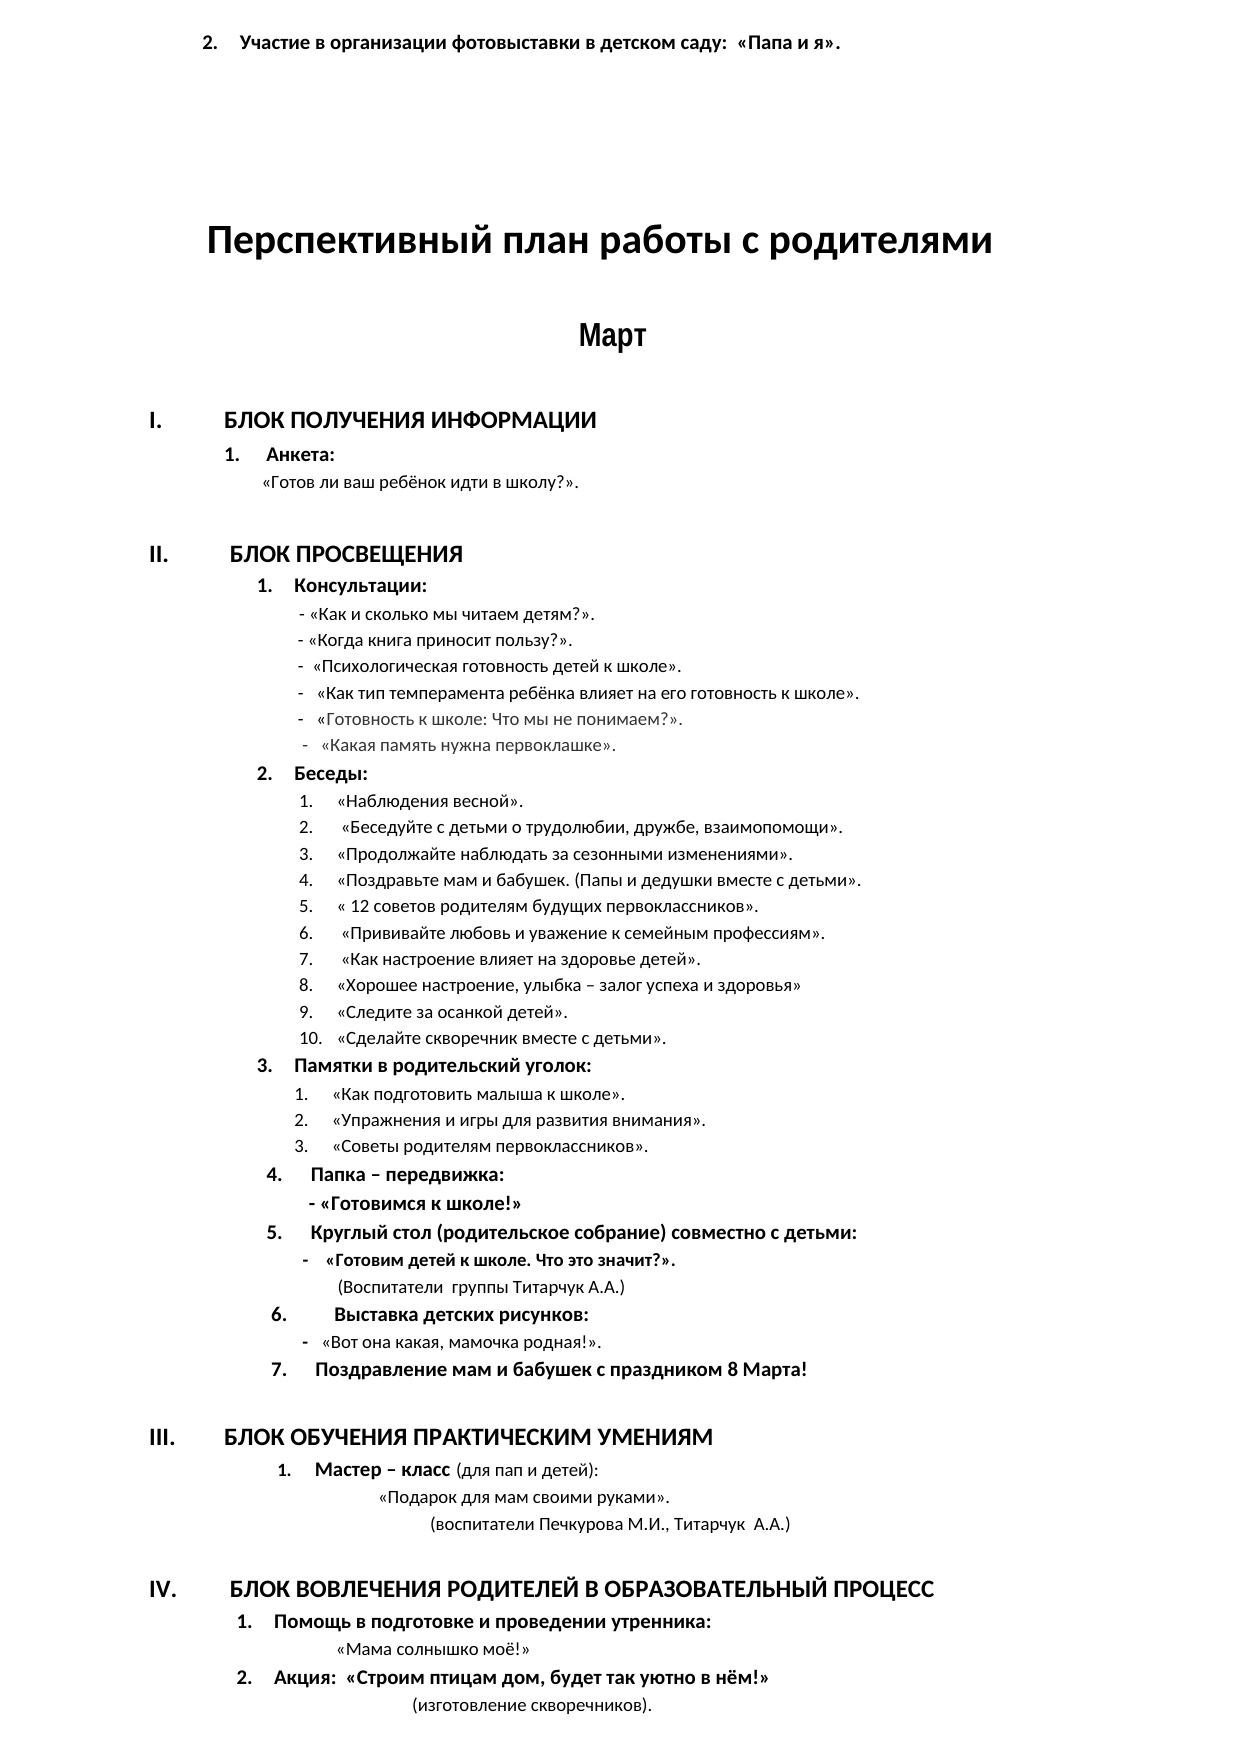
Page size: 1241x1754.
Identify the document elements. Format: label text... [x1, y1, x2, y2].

list «Как подготовить малыша к школе». [294, 1082, 1152, 1105]
text - «Когда книга приносит пользу?». [74, 628, 1152, 651]
text (изготовление скворечников). [74, 1693, 1152, 1716]
text 4. Папка – передвижка: [74, 1161, 1152, 1186]
text - «Какая память нужна первоклашке». [74, 734, 1152, 757]
text (воспитатели Печкурова М.И., Титарчук А.А.) [74, 1512, 1152, 1535]
list «Как настроение влияет на здоровье детей». [299, 947, 1152, 970]
list Мастер – класс (для пап и детей): [277, 1456, 1152, 1481]
list (Воспитатели группы Титарчук А.А.) [261, 1275, 1152, 1298]
list Участие в организации фотовыставки в детском саду: «Папа и я». [202, 29, 1152, 55]
text 7. Поздравление мам и бабушек с праздником 8 Марта! [74, 1357, 1152, 1382]
text - «Готовимся к школе!» [74, 1190, 1152, 1216]
list «Поздравьте мам и бабушек. (Папы и дедушки вместе с детьми». [299, 868, 1152, 891]
list Памятки в родительский уголок: [257, 1053, 1152, 1078]
list «Сделайте скворечник вместе с детьми». [299, 1026, 1152, 1049]
list «Упражнения и игры для развития внимания». [294, 1108, 1152, 1131]
list «Хорошее настроение, улыбка – залог успеха и здоровья» [299, 974, 1152, 997]
text Март [74, 315, 1152, 354]
text «Готов ли ваш ребёнок идти в школу?». [261, 470, 1152, 493]
list «Наблюдения весной». [299, 789, 1152, 812]
text - «Как тип темперамента ребёнка влияет на его готовность к школе». [74, 681, 1152, 704]
text «Мама солнышко моё!» [74, 1638, 1152, 1661]
list «Подарок для мам своими руками». [314, 1486, 1152, 1509]
text - «Как и сколько мы читаем детям?». [299, 602, 1152, 625]
list «Прививайте любовь и уважение к семейным профессиям». [299, 921, 1152, 944]
list Помощь в подготовке и проведении утренника: [236, 1608, 1152, 1634]
list БЛОК ПРОСВЕЩЕНИЯ [149, 538, 1152, 568]
list «Советы родителям первоклассников». [294, 1134, 1152, 1157]
list Консультации: [257, 573, 1152, 598]
list БЛОК ВОВЛЕЧЕНИЯ РОДИТЕЛЕЙ В ОБРАЗОВАТЕЛЬНЫЙ ПРОЦЕСС [149, 1573, 1152, 1604]
list « 12 советов родителям будущих первоклассников». [299, 894, 1152, 917]
text - «Готовность к школе: Что мы не понимаем?». [74, 707, 1152, 730]
text - «Психологическая готовность детей к школе». [74, 654, 1152, 677]
list БЛОК ОБУЧЕНИЯ ПРАКТИЧЕСКИМ УМЕНИЯМ [149, 1421, 1152, 1451]
list «Беседуйте с детьми о трудолюбии, дружбе, взаимопомощи». [299, 816, 1152, 838]
list Акция: «Строим птицам дом, будет так уютно в нём!» [236, 1664, 1152, 1689]
list Беседы: [257, 760, 1152, 785]
text 5. Круглый стол (родительское собрание) совместно с детьми: [74, 1219, 1152, 1245]
text 6. Выставка детских рисунков: [74, 1301, 1152, 1327]
list Перспективный план работы с родителями [207, 213, 1152, 264]
list БЛОК ПОЛУЧЕНИЯ ИНФОРМАЦИИ [149, 400, 1152, 436]
list Анкета: [224, 441, 1152, 467]
list - «Готовим детей к школе. Что это значит?». [294, 1248, 1152, 1271]
text - «Вот она какая, мамочка родная!». [74, 1330, 1152, 1353]
list «Продолжайте наблюдать за сезонными изменениями». [299, 842, 1152, 865]
list «Следите за осанкой детей». [299, 1000, 1152, 1023]
